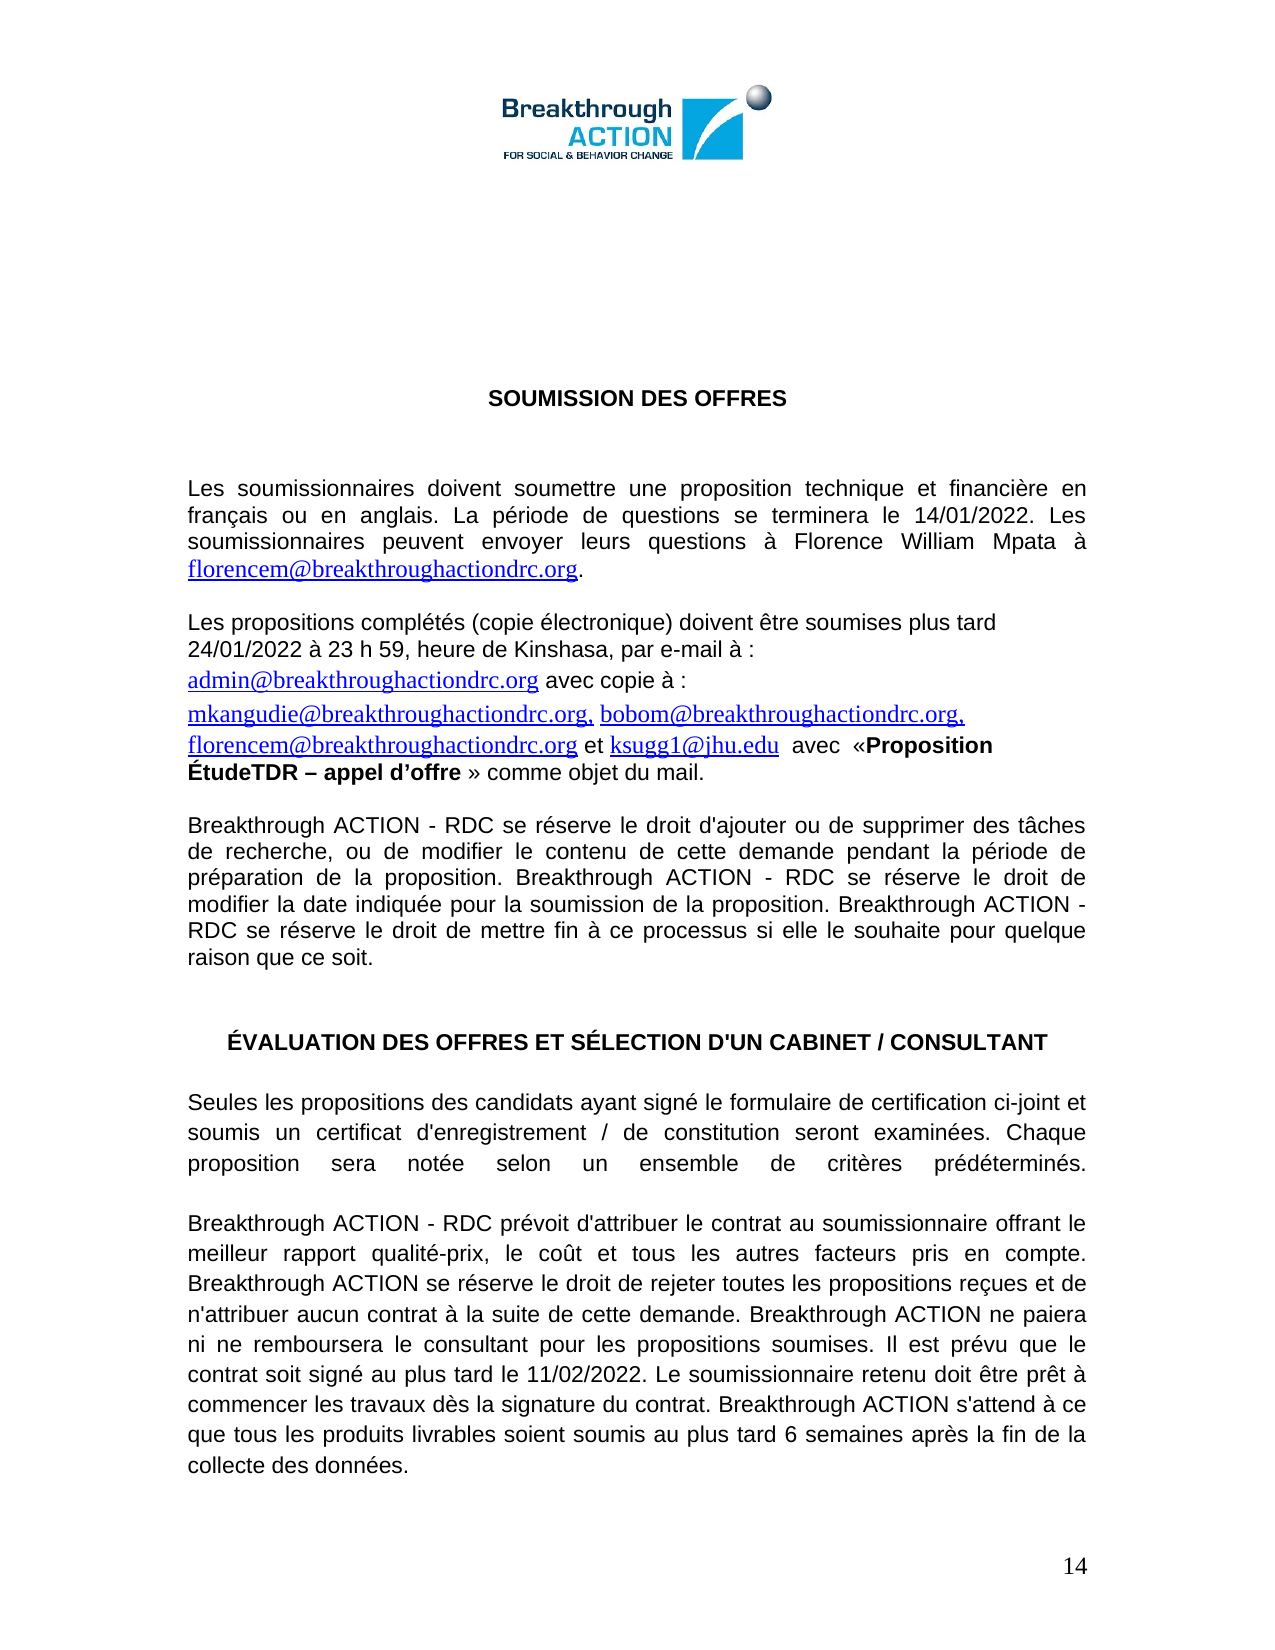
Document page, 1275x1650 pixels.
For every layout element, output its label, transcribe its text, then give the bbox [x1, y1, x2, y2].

text Seules les propositions des candidats ayant signé le formulaire de certification ci-joint et soumis un certificat d'enregistrement / de constitution seront examinées. Chaque proposition sera notée selon un ensemble de critères prédéterminés. Breakthrough ACTION - RDC prévoit d'attribuer le contrat au soumissionnaire offrant le meilleur rapport qualité-prix, le coût et tous les autres facteurs pris en compte. Breakthrough ACTION se réserve le droit de rejeter toutes les propositions reçues et de n'attribuer aucun contrat à la suite de cette demande. Breakthrough ACTION ne paiera ni ne remboursera le consultant pour les propositions soumises. Il est prévu que le contrat soit signé au plus tard le 11/02/2022. Le soumissionnaire retenu doit être prêt à commencer les travaux dès la signature du contrat. Breakthrough ACTION s'attend à ce que tous les produits livrables soient soumis au plus tard 6 semaines après la fin de la collecte des données. [187, 1089, 1087, 1478]
text Les soumissionnaires doivent soumettre une proposition technique et financière en français ou en anglais. La période de questions se terminera le 14/01/2022. Les soumissionnaires peuvent envoyer leurs questions à Florence William Mpata à florencem@breakthroughactiondrc.org. [187, 475, 1087, 583]
text ÉVALUATION DES OFFRES ET SÉLECTION D'UN CABINET / CONSULTANT [187, 1029, 1087, 1055]
picture [499, 75, 776, 165]
text Les propositions complétés (copie électronique) doivent être soumises plus tard 24/01/2022 à 23 h 59, heure de Kinshasa, par e-mail à : admin@breakthroughactiondrc.org avec copie à : mkangudie@breakthroughactiondrc.org, bobom@breakthroughactiondrc.org, florencem@breakthroughactiondrc.org et ksugg1@jhu.edu avec «Proposition ÉtudeTDR – appel d’offre » comme objet du mail. [187, 609, 1087, 785]
text Breakthrough ACTION - RDC se réserve le droit d'ajouter ou de supprimer des tâches de recherche, ou de modifier le contenu de cette demande pendant la période de préparation de la proposition. Breakthrough ACTION - RDC se réserve le droit de modifier la date indiquée pour la soumission de la proposition. Breakthrough ACTION - RDC se réserve le droit de mettre fin à ce processus si elle le souhaite pour quelque raison que ce soit. [187, 785, 1087, 970]
text SOUMISSION DES OFFRES [187, 384, 1087, 411]
